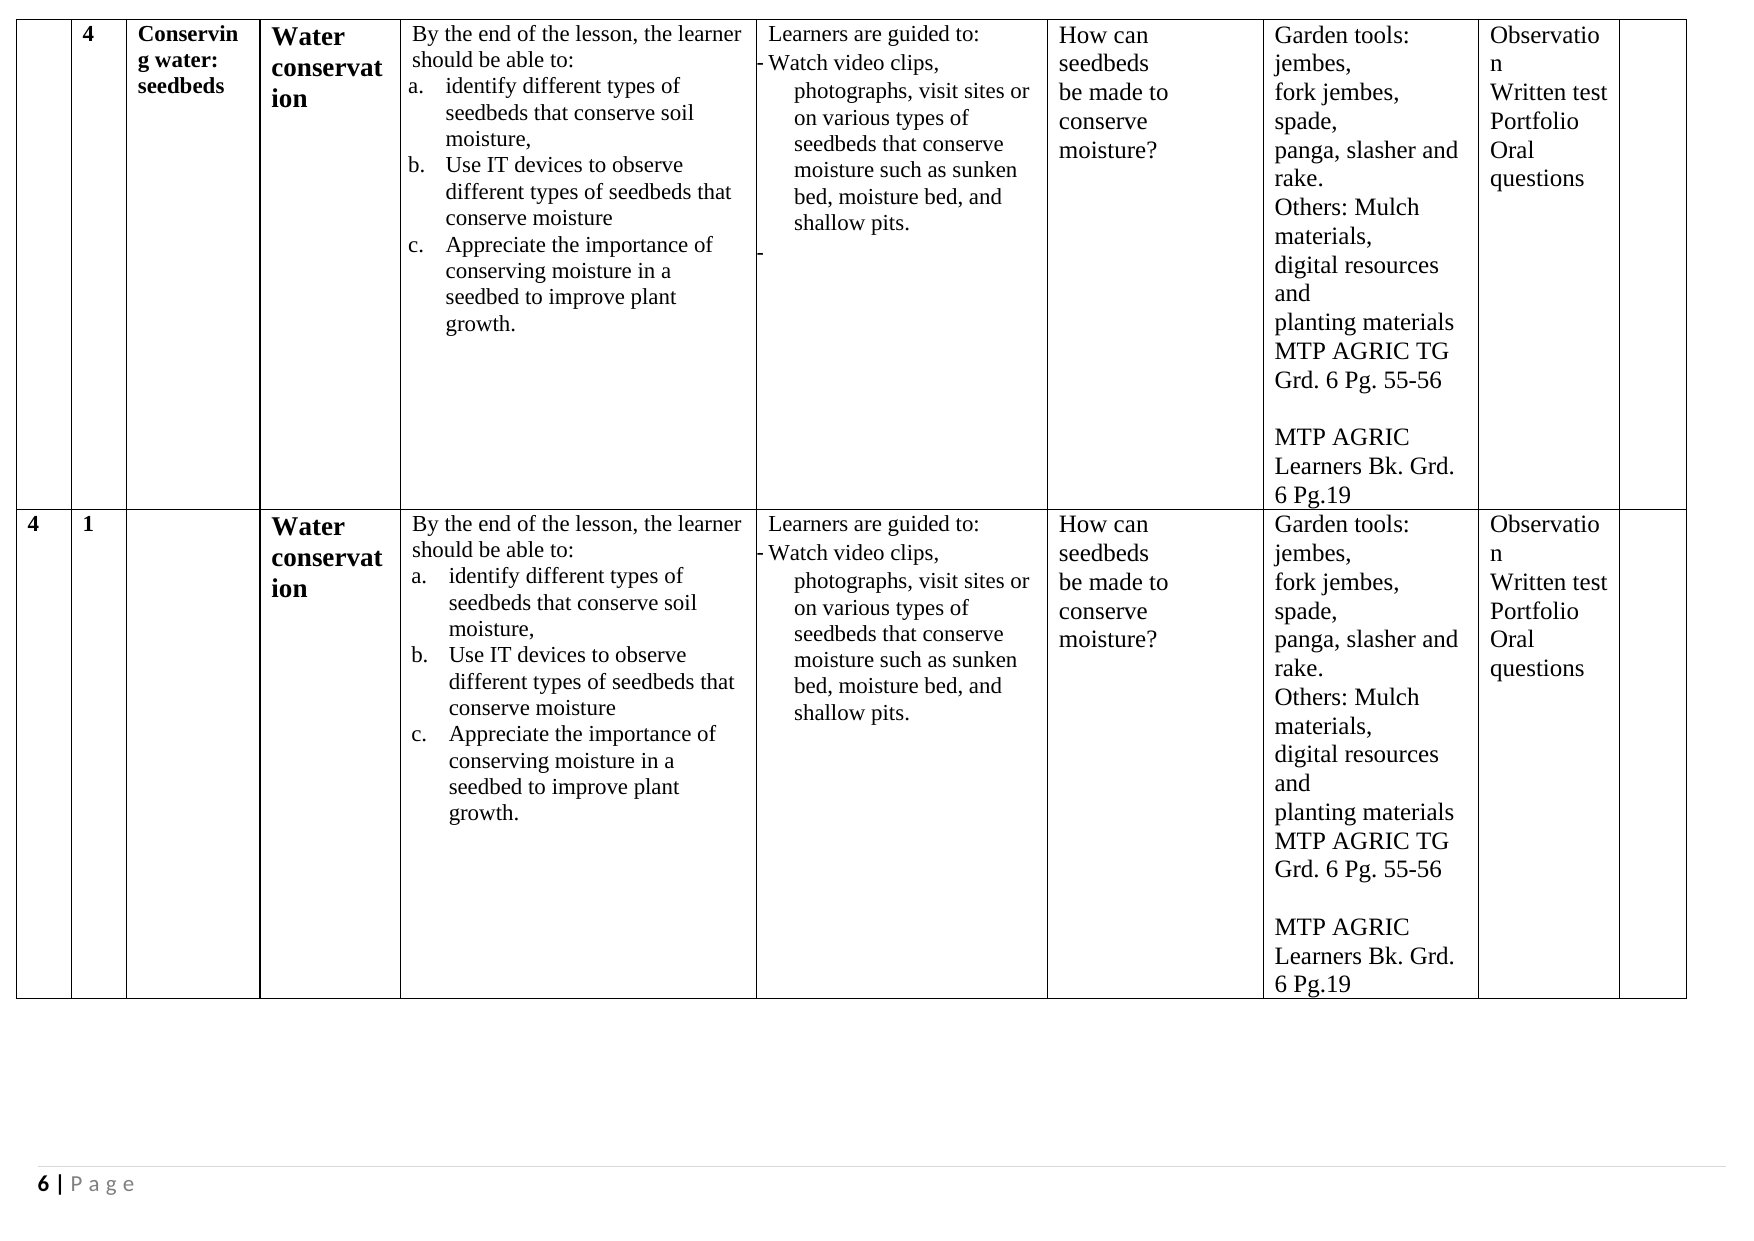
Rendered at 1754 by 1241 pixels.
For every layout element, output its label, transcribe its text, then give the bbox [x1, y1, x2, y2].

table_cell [401, 510, 756, 998]
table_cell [757, 510, 1047, 998]
table_cell 4 [17, 510, 71, 998]
table_cell Conserving water: seedbeds [127, 20, 259, 508]
table_cell 1 [72, 510, 126, 998]
table_cell How can seedbeds be made to conserve moisture? [1048, 20, 1263, 508]
table_cell Observation Written test Portfolio Oral questions [1479, 20, 1619, 508]
table_cell Water conservation [261, 510, 400, 998]
table_cell [1620, 20, 1686, 508]
table_cell 4 [72, 20, 126, 508]
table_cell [1479, 510, 1619, 998]
table_cell [127, 510, 259, 998]
table_cell [17, 20, 71, 508]
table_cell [1048, 510, 1263, 998]
table_cell [1620, 510, 1686, 998]
table_cell Water conservation [261, 20, 400, 508]
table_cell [1264, 510, 1478, 998]
